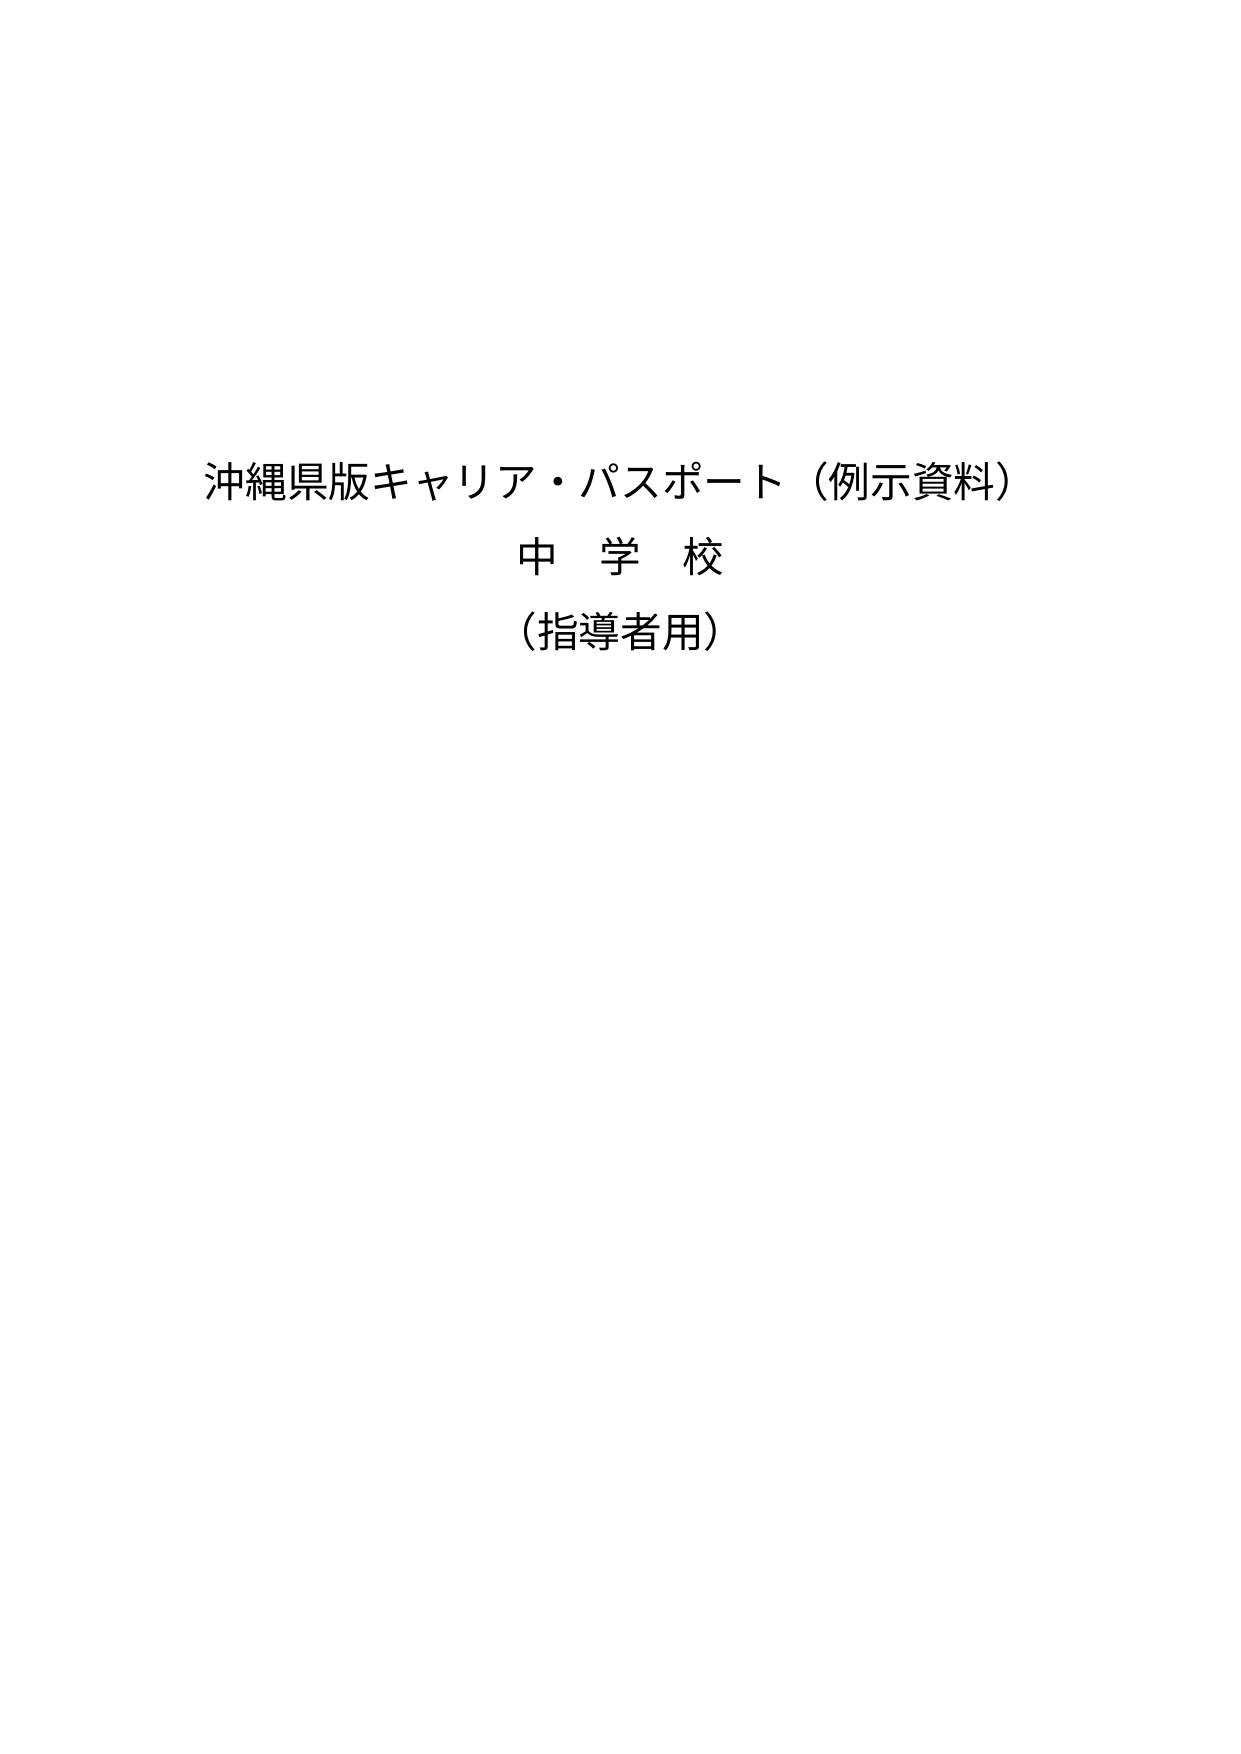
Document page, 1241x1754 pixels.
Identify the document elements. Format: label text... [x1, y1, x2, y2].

text （指導者用） [136, 592, 1104, 667]
text 沖縄県版キャリア・パスポート（例示資料） [136, 442, 1104, 517]
text 中 学 校 [136, 517, 1104, 592]
